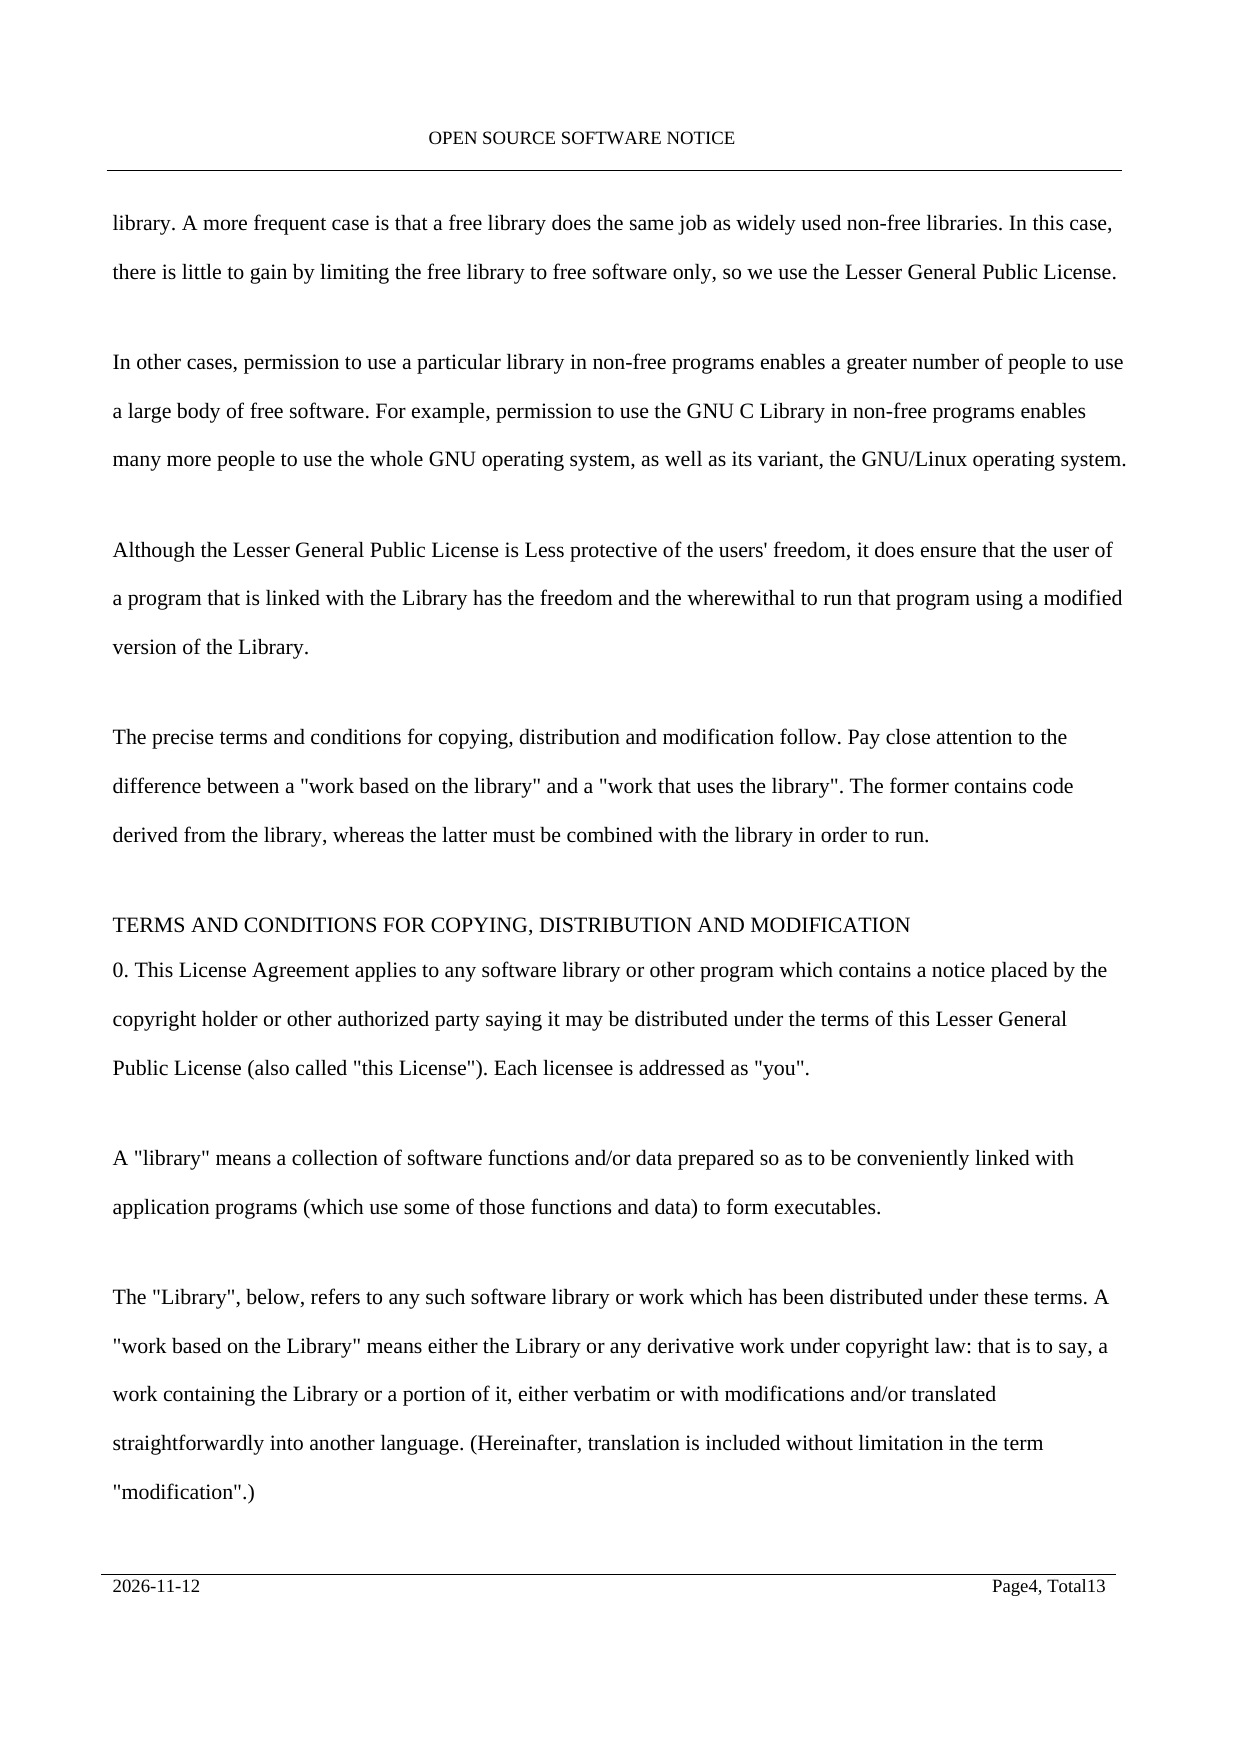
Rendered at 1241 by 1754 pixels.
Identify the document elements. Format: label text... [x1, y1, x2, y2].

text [112, 206, 1128, 288]
text A "library" means a collection of software functions and/or data prepared so as to be conveniently linked with application programs (which use some of those functions and data) to form executables. [112, 1141, 1128, 1222]
text In other cases, permission to use a particular library in non-free programs enables a greater number of people to use a large body of free software. For example, permission to use the GNU C Library in non-free programs enables many more people to use the whole GNU operating system, as well as its variant, the GNU/Linux operating system. [112, 345, 1128, 475]
text TERMS AND CONDITIONS FOR COPYING, DISTRIBUTION AND MODIFICATION [112, 908, 1128, 941]
text 0. This License Agreement applies to any software library or other program which contains a notice placed by the copyright holder or other authorized party saying it may be distributed under the terms of this Lesser General Public License (also called "this License"). Each licensee is addressed as "you". [112, 953, 1128, 1083]
text The "Library", below, refers to any such software library or work which has been distributed under these terms. A "work based on the Library" means either the Library or any derivative work under copyright law: that is to say, a work containing the Library or a portion of it, either verbatim or with modifications and/or translated straightforwardly into another language. (Hereinafter, translation is included without limitation in the term "modification".) [112, 1280, 1128, 1508]
text The precise terms and conditions for copying, distribution and modification follow. Pay close attention to the difference between a "work based on the library" and a "work that uses the library". The former contains code derived from the library, whereas the latter must be combined with the library in order to run. [112, 721, 1128, 851]
text Although the Lesser General Public License is Less protective of the users' freedom, it does ensure that the user of a program that is linked with the Library has the freedom and the wherewithal to run that program using a modified version of the Library. [112, 533, 1128, 663]
